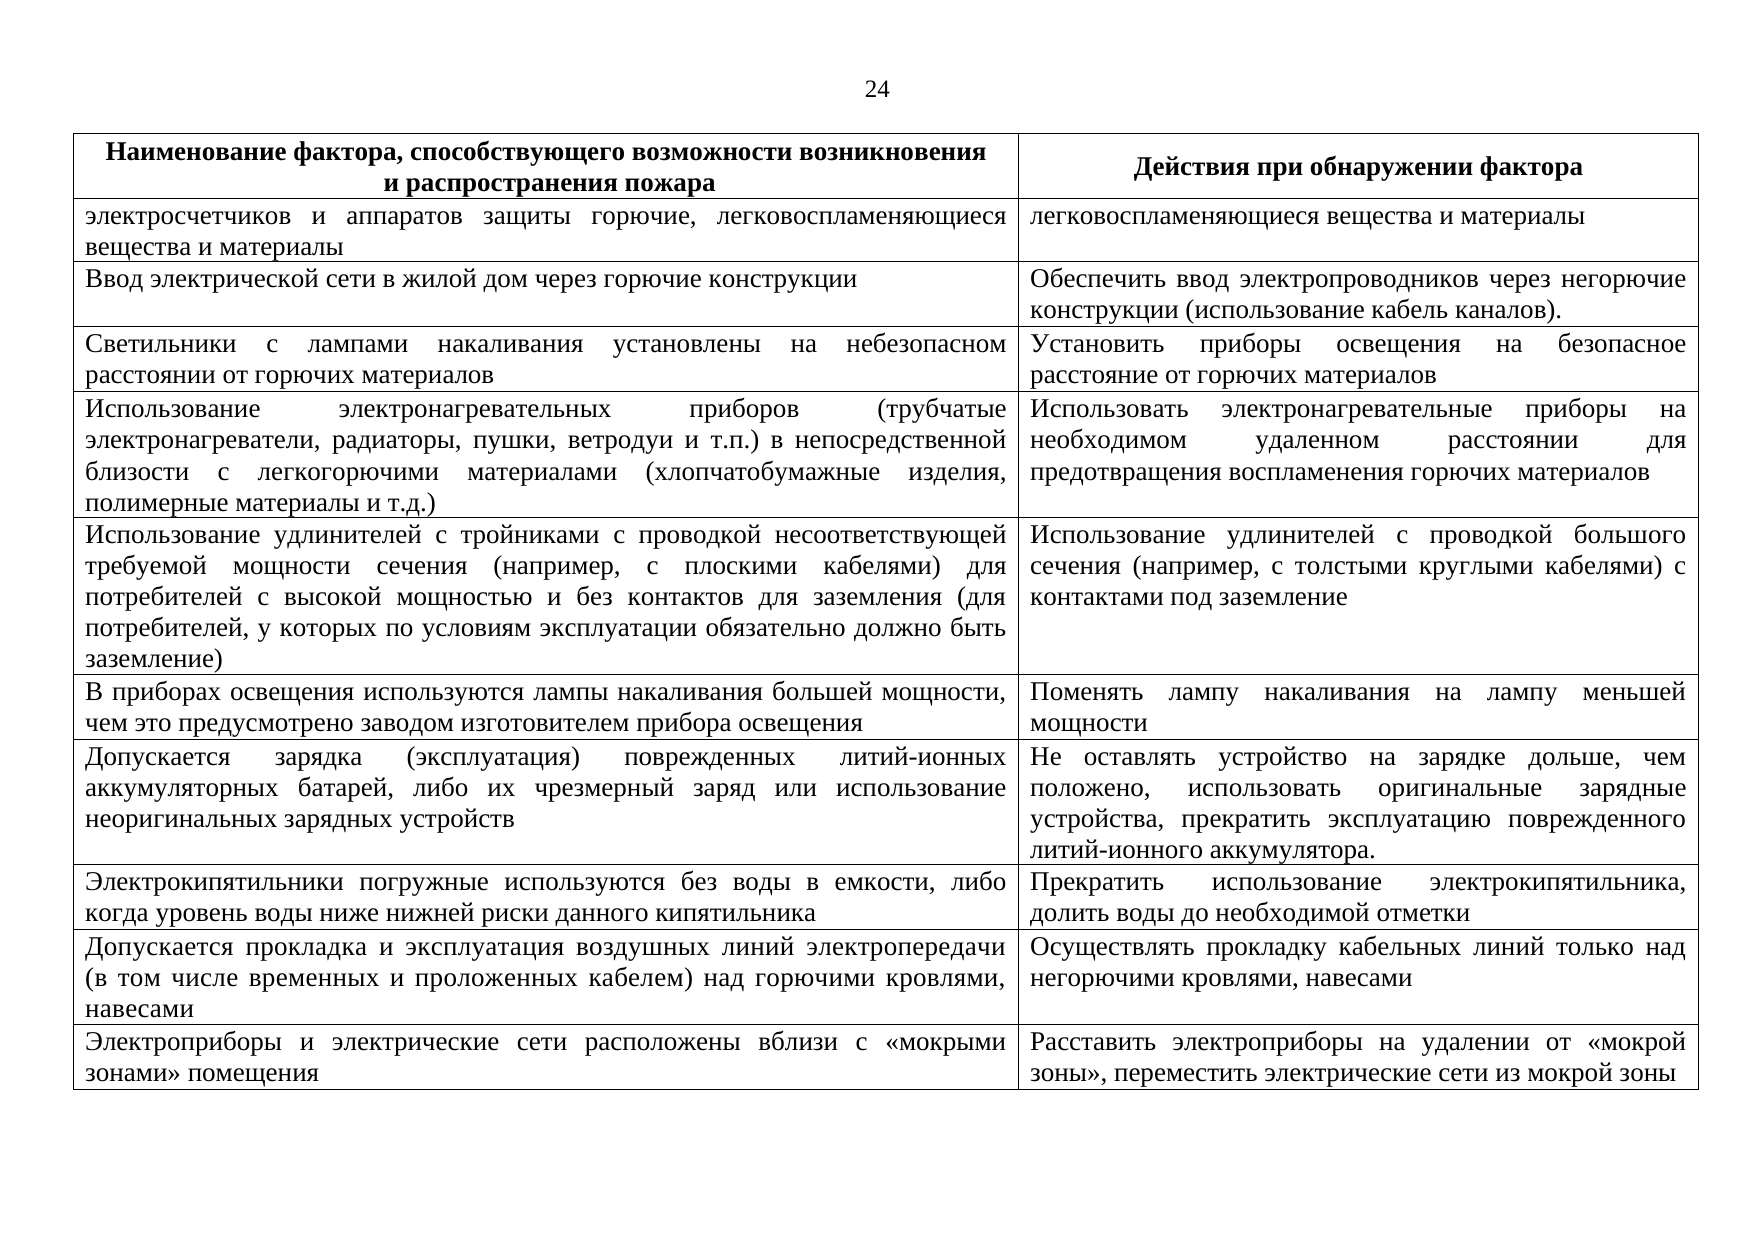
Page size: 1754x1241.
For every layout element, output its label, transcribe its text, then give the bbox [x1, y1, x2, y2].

table_cell Использование электронагревательных приборов (трубчатые электронагреватели, радиаторы, пушки, ветродуи и т.п.) в непосредственной близости с легкогорючими материалами (хлопчатобумажные изделия, полимерные материалы и т.д.) [74, 392, 1018, 517]
table_cell Обеспечить ввод электропроводников через негорючие конструкции (использование кабель каналов). [1019, 262, 1698, 326]
table_cell Расставить электроприборы на удалении от «мокрой зоны», переместить электрические сети из мокрой зоны [1019, 1025, 1698, 1089]
table_cell Электрокипятильники погружные используются без воды в емкости, либо когда уровень воды ниже нижней риски данного кипятильника [74, 865, 1018, 929]
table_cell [74, 199, 1018, 261]
table_cell Прекратить использование электрокипятильника, долить воды до необходимой отметки [1019, 865, 1698, 929]
table_header Наименование фактора, способствующего возможности возникновения и распространения пожара [74, 134, 1018, 198]
table_cell Светильники с лампами накаливания установлены на небезопасном расстоянии от горючих материалов [74, 327, 1018, 391]
table_cell Поменять лампу накаливания на лампу меньшей мощности [1019, 675, 1698, 739]
table_header Действия при обнаружении фактора [1019, 134, 1698, 198]
table_cell Не оставлять устройство на зарядке дольше, чем положено, использовать оригинальные зарядные устройства, прекратить эксплуатацию поврежденного литий-ионного аккумулятора. [1019, 740, 1698, 864]
table_cell Использование удлинителей с тройниками с проводкой несоответствующей требуемой мощности сечения (например, с плоскими кабелями) для потребителей с высокой мощностью и без контактов для заземления (для потребителей, у которых по условиям эксплуатации обязательно должно быть заземление) [74, 518, 1018, 674]
table_cell Использование удлинителей с проводкой большого сечения (например, с толстыми круглыми кабелями) с контактами под заземление [1019, 518, 1698, 674]
table_cell Осуществлять прокладку кабельных линий только над негорючими кровлями, навесами [1019, 930, 1698, 1024]
table_cell Электроприборы и электрические сети расположены вблизи с «мокрыми зонами» помещения [74, 1025, 1018, 1089]
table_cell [1019, 199, 1698, 261]
table_cell В приборах освещения используются лампы накаливания большей мощности, чем это предусмотрено заводом изготовителем прибора освещения [74, 675, 1018, 739]
table_cell Допускается прокладка и эксплуатация воздушных линий электропередачи (в том числе временных и проложенных кабелем) над горючими кровлями, навесами [74, 930, 1018, 1024]
table_cell Установить приборы освещения на безопасное расстояние от горючих материалов [1019, 327, 1698, 391]
table_cell Ввод электрической сети в жилой дом через горючие конструкции [74, 262, 1018, 326]
table_cell Использовать электронагревательные приборы на необходимом удаленном расстоянии для предотвращения воспламенения горючих материалов [1019, 392, 1698, 517]
table_cell Допускается зарядка (эксплуатация) поврежденных литий-ионных аккумуляторных батарей, либо их чрезмерный заряд или использование неоригинальных зарядных устройств [74, 740, 1018, 864]
